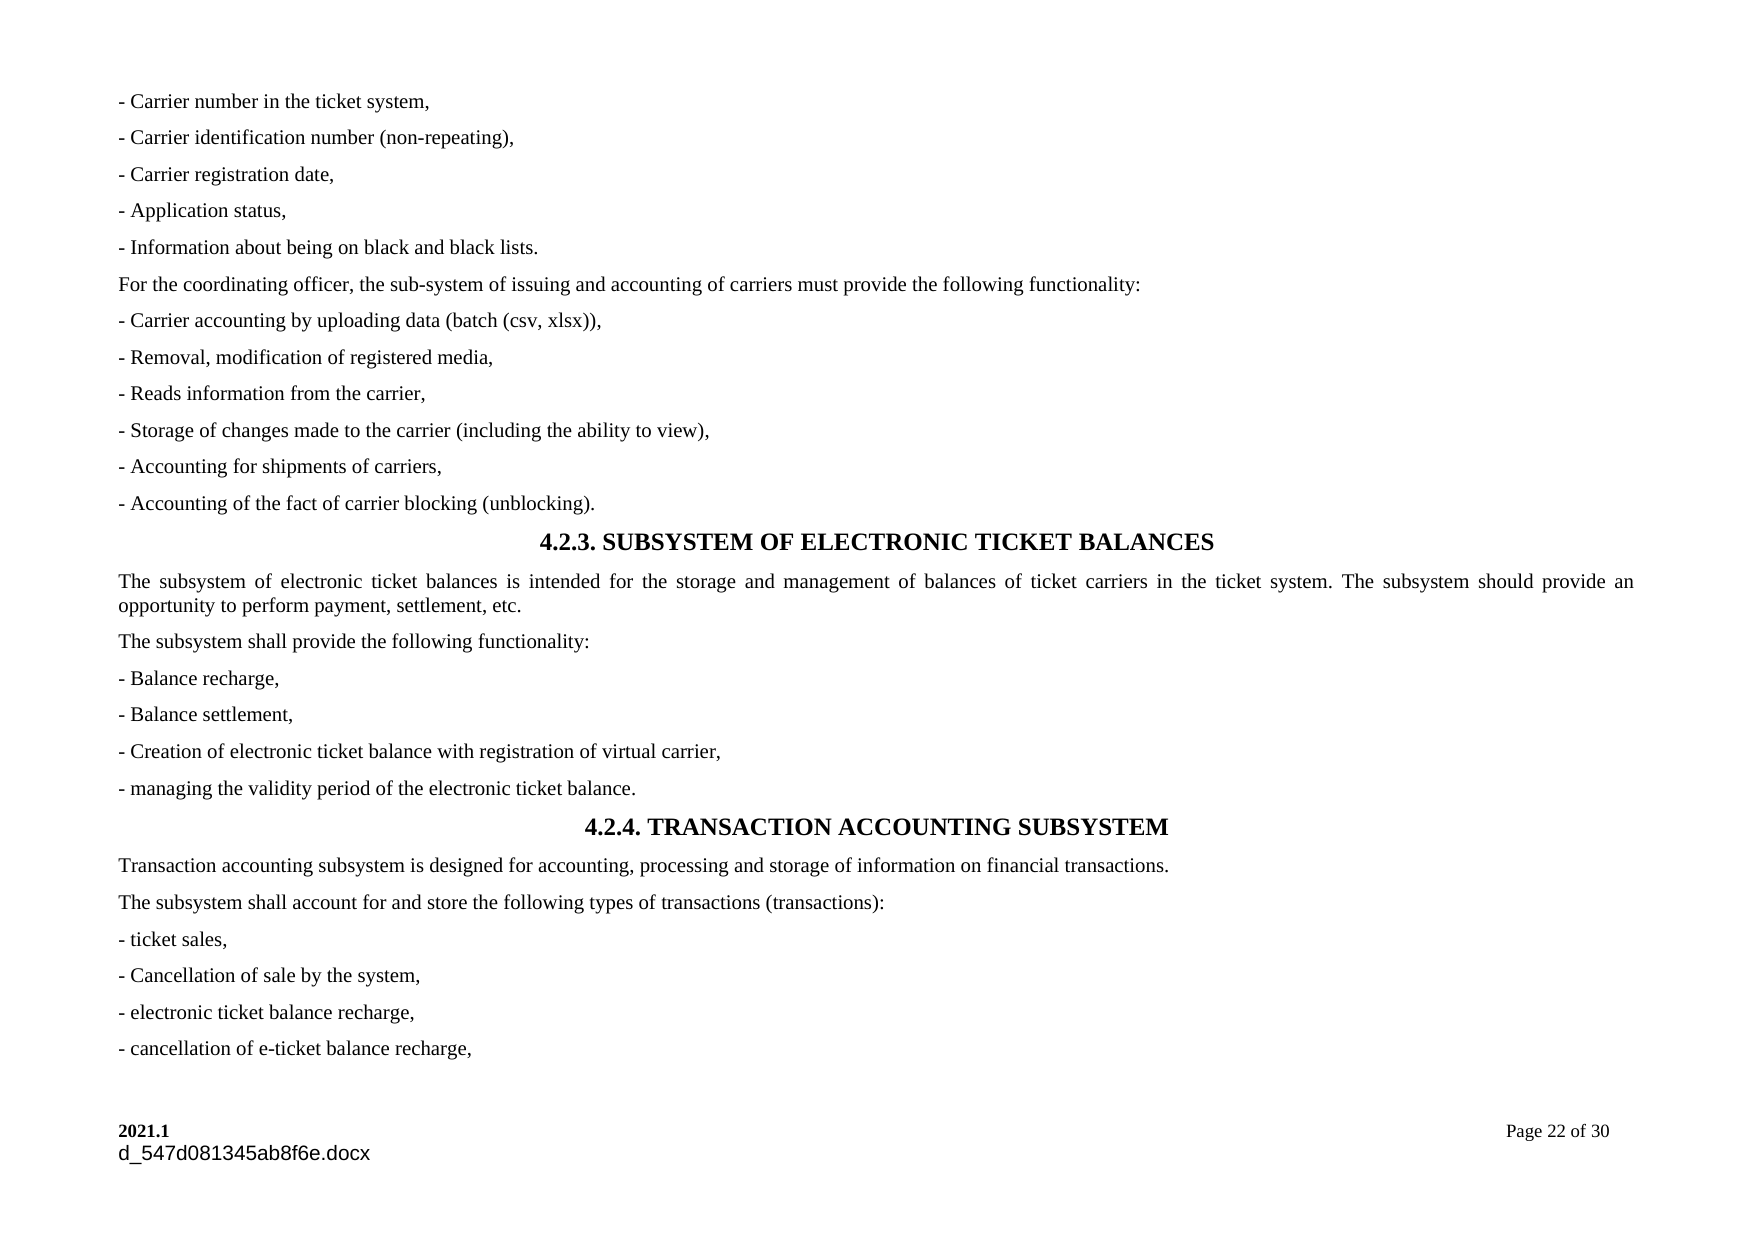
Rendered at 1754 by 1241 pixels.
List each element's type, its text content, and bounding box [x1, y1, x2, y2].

text The subsystem shall provide the following functionality: [118, 629, 1636, 653]
text Transaction accounting subsystem is designed for accounting, processing and storage of information on financial transactions. [118, 853, 1636, 877]
text - Balance settlement, [118, 702, 1636, 726]
text - Removal, modification of registered media, [118, 344, 1636, 369]
text - Application status, [118, 198, 1636, 222]
text - ticket sales, [118, 926, 1636, 951]
text - Information about being on black and black lists. [118, 235, 1636, 259]
text - Accounting for shipments of carriers, [118, 454, 1636, 478]
text The subsystem shall account for and store the following types of transactions (transactions): [118, 890, 1636, 914]
text - electronic ticket balance recharge, [118, 999, 1636, 1024]
text - Storage of changes made to the carrier (including the ability to view), [118, 418, 1636, 442]
text - Carrier registration date, [118, 162, 1636, 186]
text The subsystem of electronic ticket balances is intended for the storage and management of balances of ticket carriers in the ticket system. The subsystem should provide an opportunity to perform payment, settlement, etc. [118, 569, 1636, 617]
text - managing the validity period of the electronic ticket balance. [118, 776, 1636, 799]
text - Creation of electronic ticket balance with registration of virtual carrier, [118, 739, 1636, 763]
text - Reads information from the carrier, [118, 381, 1636, 405]
text - Carrier identification number (non-repeating), [118, 125, 1636, 149]
text - cancellation of e-ticket balance recharge, [118, 1036, 1636, 1060]
text - Balance recharge, [118, 666, 1636, 690]
text - Carrier number in the ticket system, [118, 89, 1636, 113]
subtitle 4.2.4. TRANSACTION ACCOUNTING SUBSYSTEM [118, 812, 1636, 841]
subtitle 4.2.3. SUBSYSTEM OF ELECTRONIC TICKET BALANCES [118, 527, 1636, 556]
text - Accounting of the fact of carrier blocking (unblocking). [118, 491, 1636, 515]
text - Carrier accounting by uploading data (batch (csv, xlsx)), [118, 308, 1636, 332]
text For the coordinating officer, the sub-system of issuing and accounting of carriers must provide the following functionality: [118, 271, 1636, 296]
text - Cancellation of sale by the system, [118, 963, 1636, 987]
